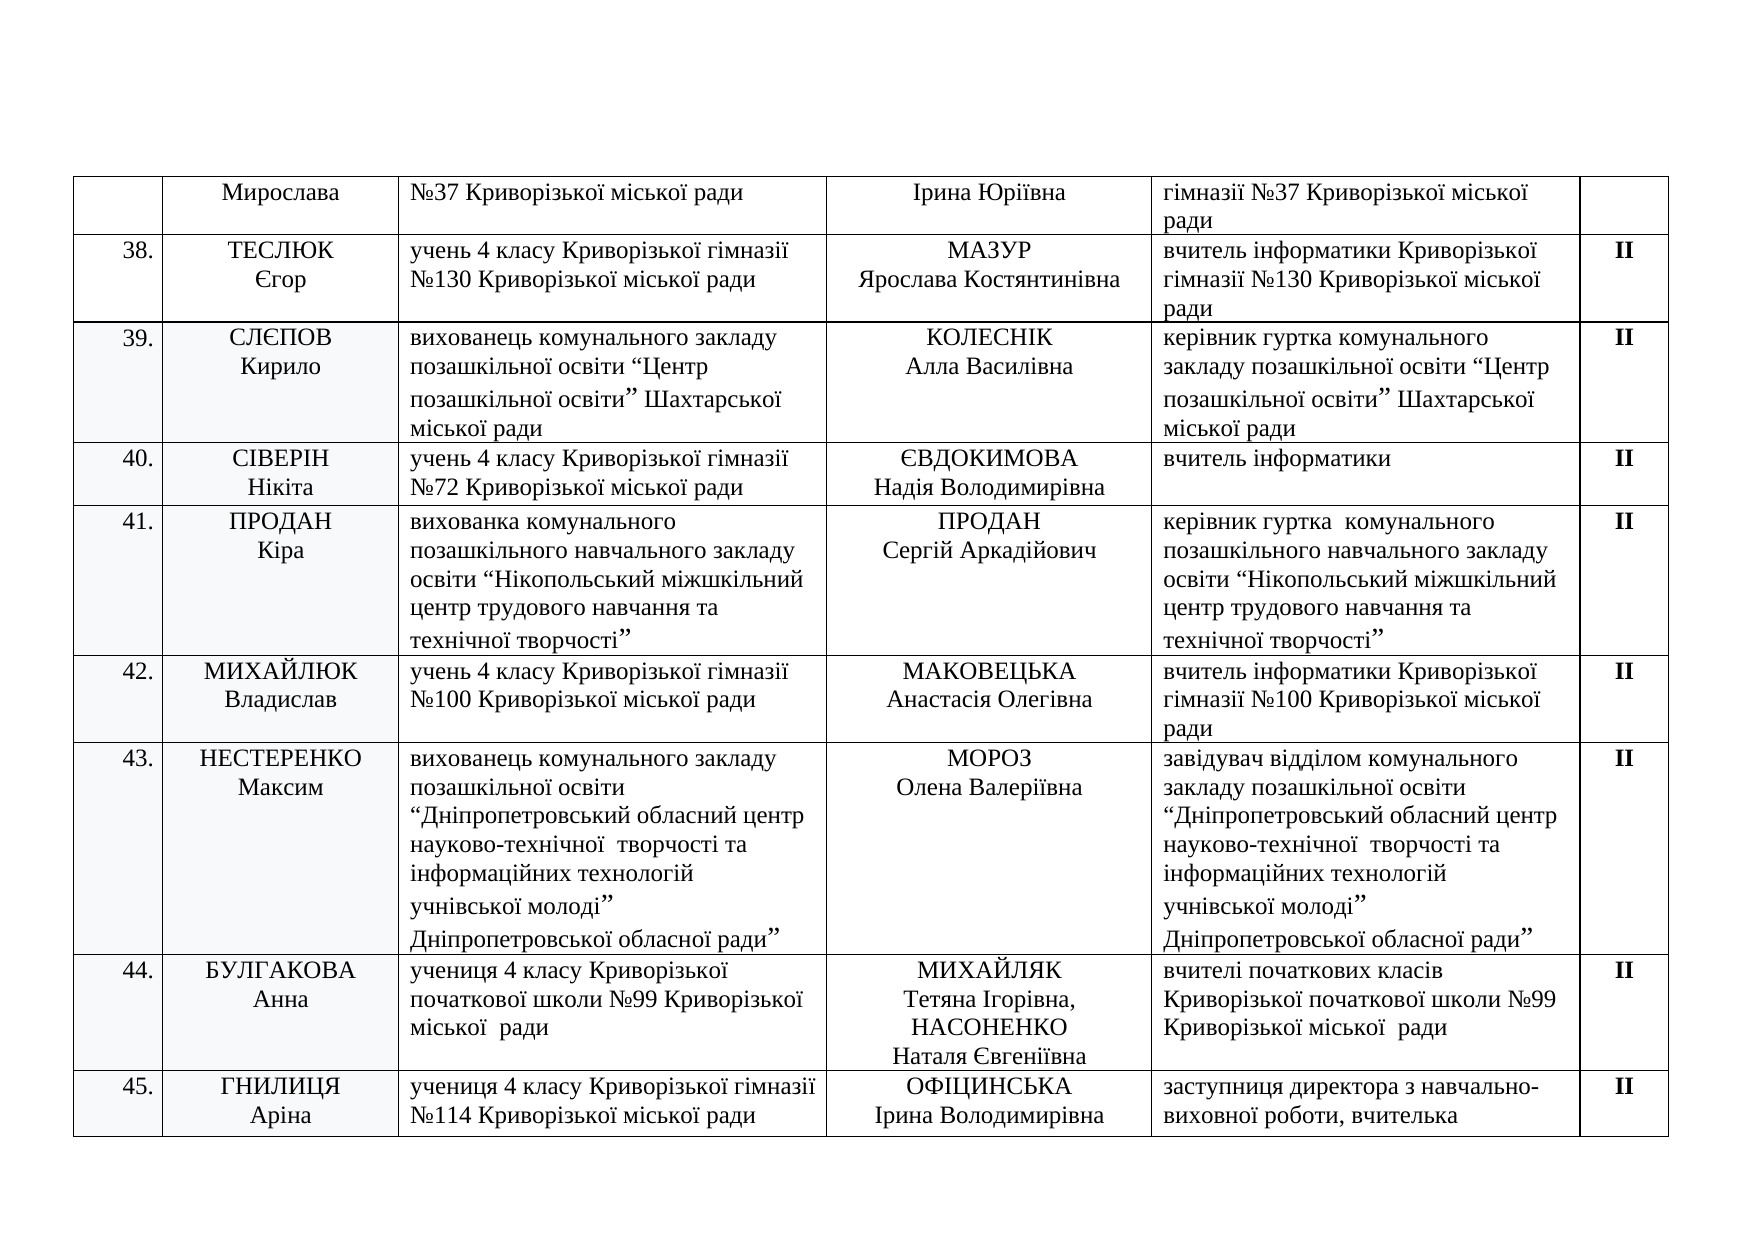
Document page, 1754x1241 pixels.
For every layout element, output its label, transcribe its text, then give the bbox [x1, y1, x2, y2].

table_cell учень 4 класу Криворізької гімназії №100 Криворізької міської ради [399, 656, 826, 742]
table_cell [74, 177, 162, 234]
table_cell МАЗУР Ярослава Костянтинівна [827, 235, 1151, 321]
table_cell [1152, 1071, 1579, 1136]
table_cell [74, 1071, 162, 1136]
table_cell СКРИПНІК Мирослава [163, 177, 398, 234]
table_cell керівник гуртка комунального позашкільного навчального закладу освіти “Нікопольський міжшкільний центр трудового навчання та технічної творчості” [1152, 506, 1579, 655]
table_cell ПРОДАН Сергій Аркадійович [827, 506, 1151, 655]
table_cell [74, 443, 162, 505]
table_cell ІІ [1581, 323, 1668, 442]
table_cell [399, 177, 826, 234]
table_cell [74, 323, 162, 442]
table_cell БУЛГАКОВА Анна [163, 955, 398, 1070]
table_cell вчителі початкових класів Криворізької початкової школи №99 Криворізької міської ради [1152, 955, 1579, 1070]
table_cell керівник гуртка комунального закладу позашкільної освіти “Центр позашкільної освіти” Шахтарської міської ради [1152, 323, 1579, 442]
table_cell ТЕСЛЮК Єгор [163, 235, 398, 321]
table_cell [74, 955, 162, 1070]
table_cell МИХАЙЛЯК Тетяна Ігорівна, НАСОНЕНКО Наталя Євгеніївна [827, 955, 1151, 1070]
table_cell вчитель інформатики [1152, 443, 1579, 505]
table_cell СЛЄПОВ Кирило [163, 323, 398, 442]
table_cell ІІ [1581, 235, 1668, 321]
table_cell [1152, 177, 1579, 234]
table_cell [74, 235, 162, 321]
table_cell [399, 1071, 826, 1136]
table_cell ЄВДОКИМОВА Надія Володимирівна [827, 443, 1151, 505]
table_cell ІІ [1581, 1071, 1668, 1136]
table_cell [74, 656, 162, 742]
table_cell вихованець комунального закладу позашкільної освіти “Дніпропетровський обласний центр науково-технічної творчості та інформаційних технологій учнівської молоді” Дніпропетровської обласної ради” [399, 743, 826, 954]
table_cell вихованка комунального позашкільного навчального закладу освіти “Нікопольський міжшкільний центр трудового навчання та технічної творчості” [399, 506, 826, 655]
table_cell учениця 4 класу Криворізької початкової школи №99 Криворізької міської ради [399, 955, 826, 1070]
table_cell [74, 506, 162, 655]
table_cell ГНИЛИЦЯ Аріна [163, 1071, 398, 1136]
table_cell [827, 177, 1151, 234]
table_cell МОРОЗ Олена Валеріївна [827, 743, 1151, 954]
table_cell НЕСТЕРЕНКО Максим [163, 743, 398, 954]
table_cell вчитель інформатики Криворізької гімназії №100 Криворізької міської ради [1152, 656, 1579, 742]
table_cell ІІ [1581, 743, 1668, 954]
table_cell вчитель інформатики Криворізької гімназії №130 Криворізької міської ради [1152, 235, 1579, 321]
table_cell учень 4 класу Криворізької гімназії №72 Криворізької міської ради [399, 443, 826, 505]
table_cell завідувач відділом комунального закладу позашкільної освіти “Дніпропетровський обласний центр науково-технічної творчості та інформаційних технологій учнівської молоді” Дніпропетровської обласної ради” [1152, 743, 1579, 954]
table_cell МАКОВЕЦЬКА Анастасія Олегівна [827, 656, 1151, 742]
table_cell МИХАЙЛЮК Владислав [163, 656, 398, 742]
table_cell КОЛЕСНІК Алла Василівна [827, 323, 1151, 442]
table_cell [74, 743, 162, 954]
table_cell СІВЕРІН Нікіта [163, 443, 398, 505]
table_cell ІІ [1581, 656, 1668, 742]
table_cell ПРОДАН Кіра [163, 506, 398, 655]
table_cell ІІ [1581, 955, 1668, 1070]
table_cell ІІ [1581, 443, 1668, 505]
table_cell ІІ [1581, 506, 1668, 655]
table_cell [827, 1071, 1151, 1136]
table_cell учень 4 класу Криворізької гімназії №130 Криворізької міської ради [399, 235, 826, 321]
table_cell вихованець комунального закладу позашкільної освіти “Центр позашкільної освіти” Шахтарської міської ради [399, 323, 826, 442]
table_cell І [1581, 177, 1668, 234]
